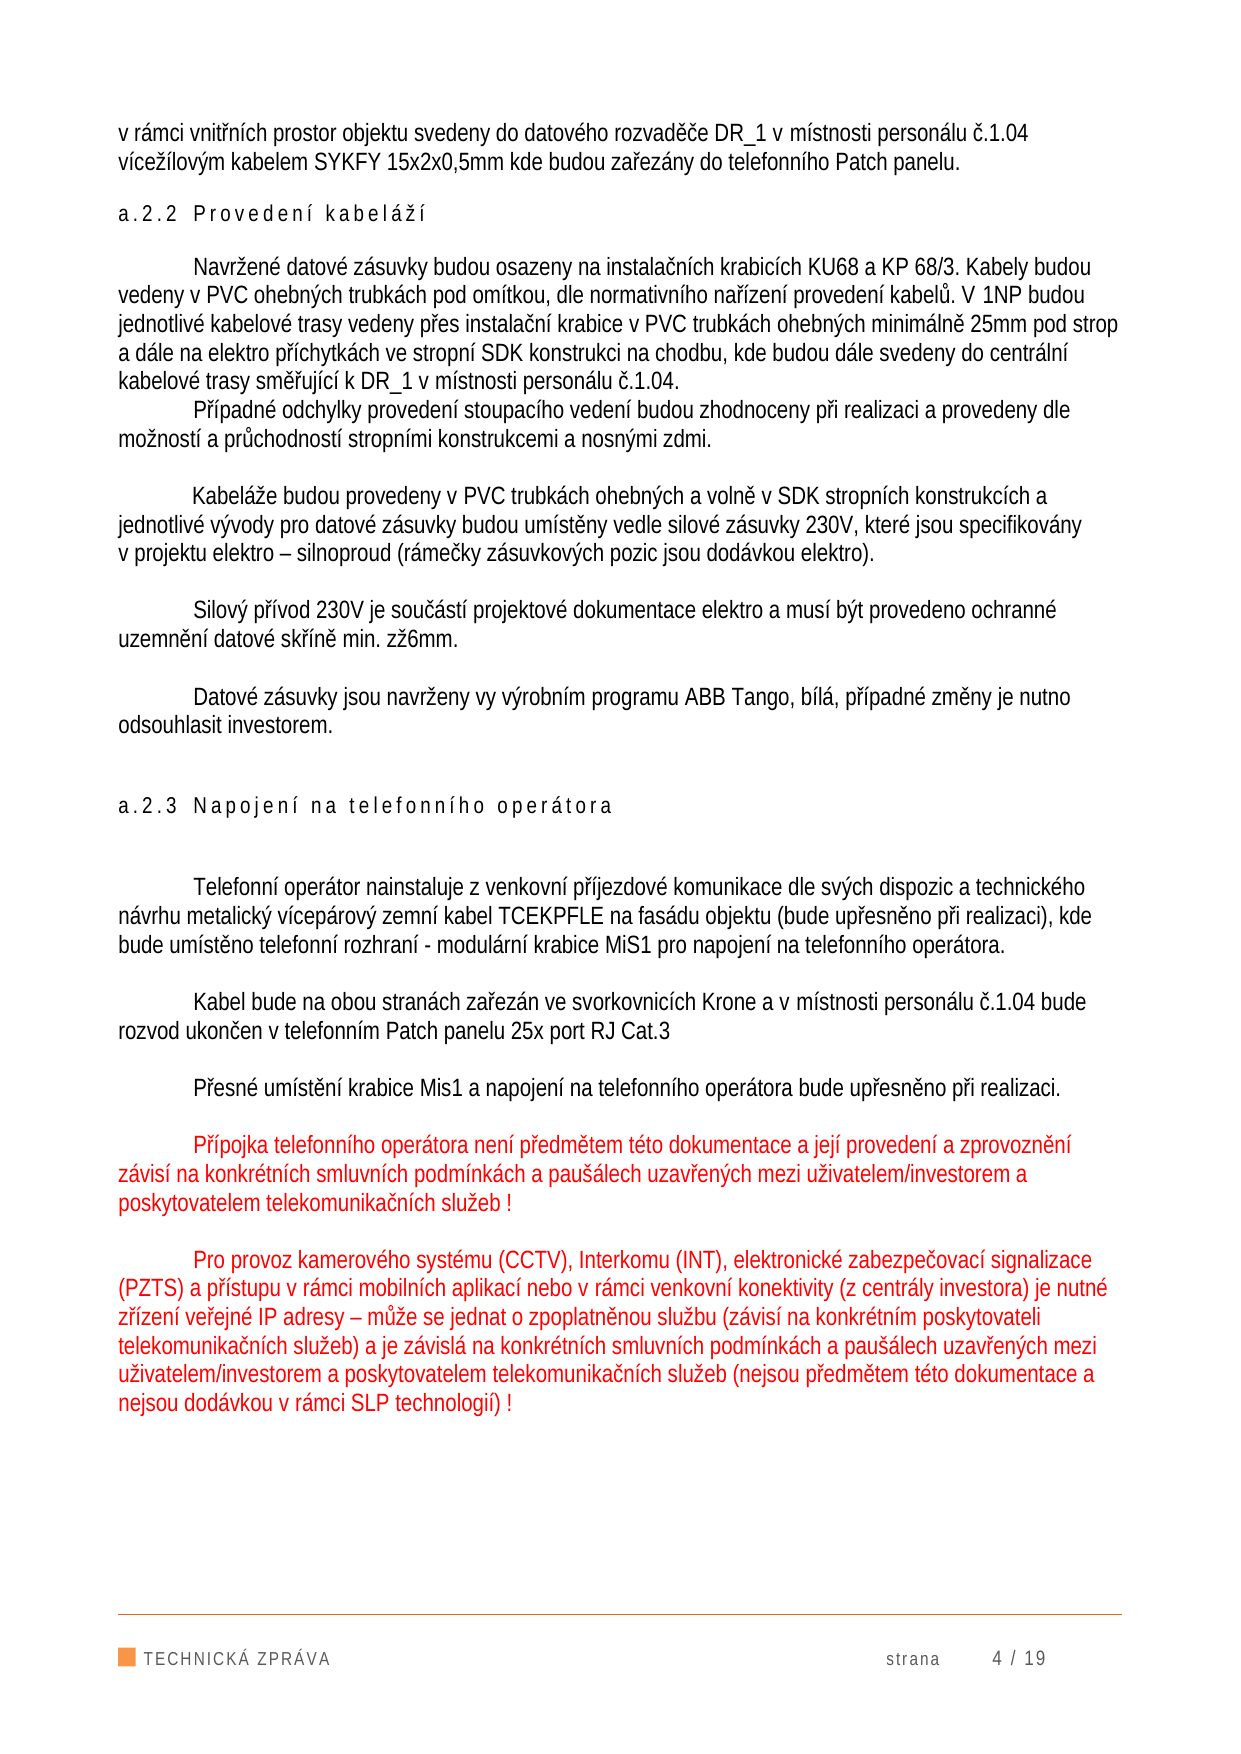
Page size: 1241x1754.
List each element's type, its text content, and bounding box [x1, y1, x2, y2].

text Pro provoz kamerového systému (CCTV), Interkomu (INT), elektronické zabezpečovací signalizace (PZTS) a přístupu v rámci mobilních aplikací nebo v rámci venkovní konektivity (z centrály investora) je nutné zřízení veřejné IP adresy – může se jednat o zpoplatněnou službu (závisí na konkrétním poskytovateli telekomunikačních služeb) a je závislá na konkrétních smluvních podmínkách a paušálech uzavřených mezi uživatelem/investorem a poskytovatelem telekomunikačních služeb (nejsou předmětem této dokumentace a nejsou dodávkou v rámci SLP technologií) ! [118, 1245, 1122, 1417]
text Navržené datové zásuvky budou osazeny na instalačních krabicích KU68 a KP 68/3. Kabely budou vedeny v PVC ohebných trubkách pod omítkou, dle normativního nařízení provedení kabelů. V 1NP budou jednotlivé kabelové trasy vedeny přes instalační krabice v PVC trubkách ohebných minimálně 25mm pod strop a dále na elektro příchytkách ve stropní SDK konstrukci na chodbu, kde budou dále svedeny do centrální kabelové trasy směřující k DR_1 v místnosti personálu č.1.04. [118, 252, 1122, 395]
text Kabel bude na obou stranách zařezán ve svorkovnicích Krone a v místnosti personálu č.1.04 bude rozvod ukončen v telefonním Patch panelu 25x port RJ Cat.3 [118, 987, 1122, 1044]
subtitle Provedení kabeláží [118, 200, 1122, 227]
text Datové zásuvky jsou navrženy vy výrobním programu ABB Tango, bílá, případné změny je nutno odsouhlasit investorem. [118, 681, 1122, 739]
text Případné odchylky provedení stoupacího vedení budou zhodnoceny při realizaci a provedeny dle možností a průchodností stropními konstrukcemi a nosnými zdmi. [118, 395, 1122, 452]
text Přípojka telefonního operátora není předmětem této dokumentace a její provedení a zprovoznění závisí na konkrétních smluvních podmínkách a paušálech uzavřených mezi uživatelem/investorem a poskytovatelem telekomunikačních služeb ! [118, 1130, 1122, 1216]
text Silový přívod 230V je součástí projektové dokumentace elektro a musí být provedeno ochranné uzemnění datové skříně min. zž6mm. [118, 596, 1122, 653]
text Kabeláže budou provedeny v PVC trubkách ohebných a volně v SDK stropních konstrukcích a jednotlivé vývody pro datové zásuvky budou umístěny vedle silové zásuvky 230V, které jsou specifikovány v projektu elektro – silnoproud (rámečky zásuvkových pozic jsou dodávkou elektro). [118, 481, 1122, 567]
text Přesné umístění krabice Mis1 a napojení na telefonního operátora bude upřesněno při realizaci. [118, 1073, 1122, 1102]
text Telefonní operátor nainstaluje z venkovní příjezdové komunikace dle svých dispozic a technického návrhu metalický vícepárový zemní kabel TCEKPFLE na fasádu objektu (bude upřesněno při realizaci), kde bude umístěno telefonní rozhraní - modulární krabice MiS1 pro napojení na telefonního operátora. [118, 872, 1122, 958]
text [118, 118, 1122, 175]
subtitle Napojení na telefonního operátora [118, 792, 1122, 819]
